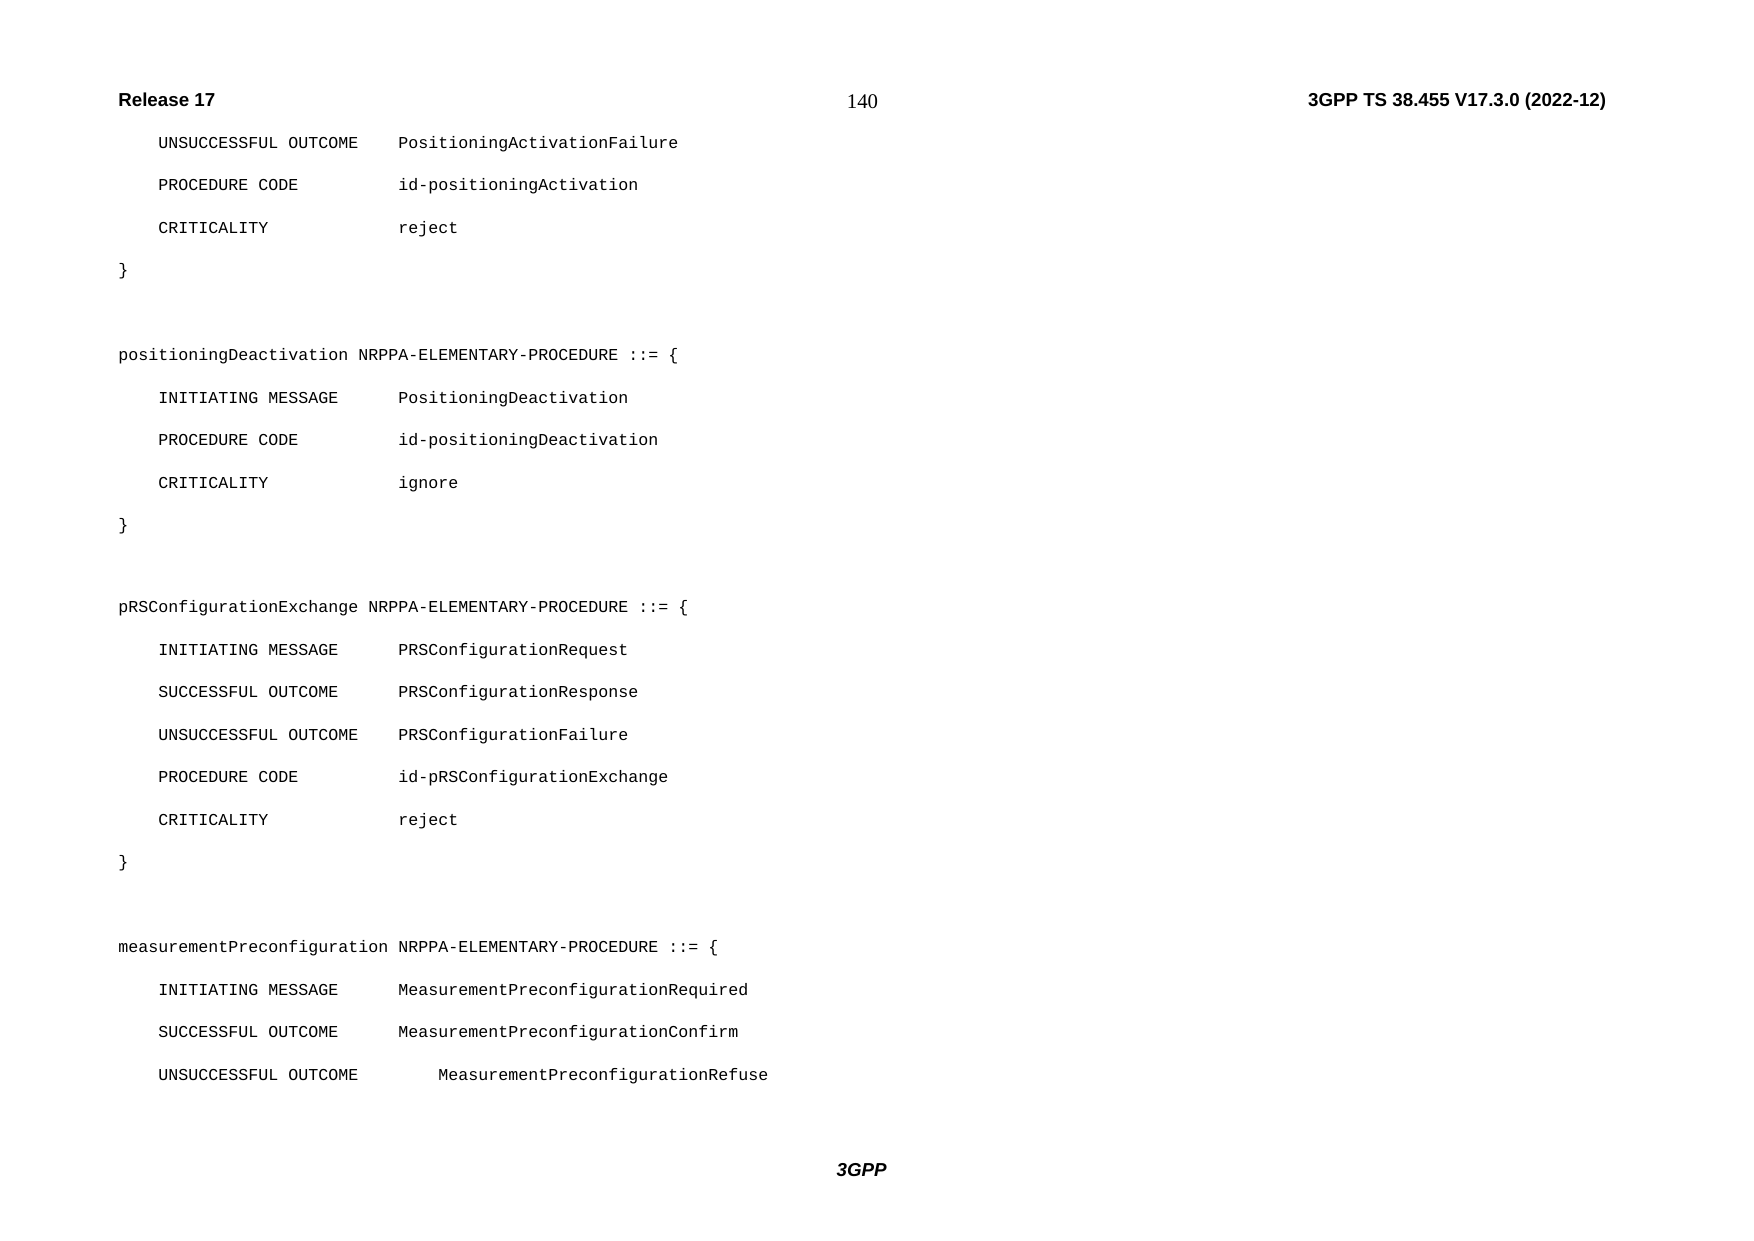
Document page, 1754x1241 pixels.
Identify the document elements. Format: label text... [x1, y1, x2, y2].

text measurementPreconfiguration NRPPA-ELEMENTARY-PROCEDURE ::= { [118, 939, 1606, 958]
text pRSConfigurationExchange NRPPA-ELEMENTARY-PROCEDURE ::= { [118, 599, 1606, 618]
text SUCCESSFUL OUTCOME MeasurementPreconfigurationConfirm [118, 1024, 1606, 1043]
text INITIATING MESSAGE MeasurementPreconfigurationRequired [118, 981, 1606, 1000]
text } [118, 517, 1606, 536]
text CRITICALITY reject [118, 219, 1606, 238]
text SUCCESSFUL OUTCOME PRSConfigurationResponse [118, 684, 1606, 703]
text UNSUCCESSFUL OUTCOME PositioningActivationFailure [118, 134, 1606, 153]
text positioningDeactivation NRPPA-ELEMENTARY-PROCEDURE ::= { [118, 347, 1606, 366]
text PROCEDURE CODE id-pRSConfigurationExchange [118, 769, 1606, 788]
text PROCEDURE CODE id-positioningActivation [118, 177, 1606, 196]
text CRITICALITY ignore [118, 474, 1606, 493]
text } [118, 854, 1606, 873]
text UNSUCCESSFUL OUTCOME MeasurementPreconfigurationRefuse [118, 1066, 1606, 1085]
text INITIATING MESSAGE PositioningDeactivation [118, 389, 1606, 408]
text } [118, 262, 1606, 281]
text INITIATING MESSAGE PRSConfigurationRequest [118, 641, 1606, 660]
text PROCEDURE CODE id-positioningDeactivation [118, 432, 1606, 451]
text CRITICALITY reject [118, 811, 1606, 830]
text UNSUCCESSFUL OUTCOME PRSConfigurationFailure [118, 726, 1606, 745]
